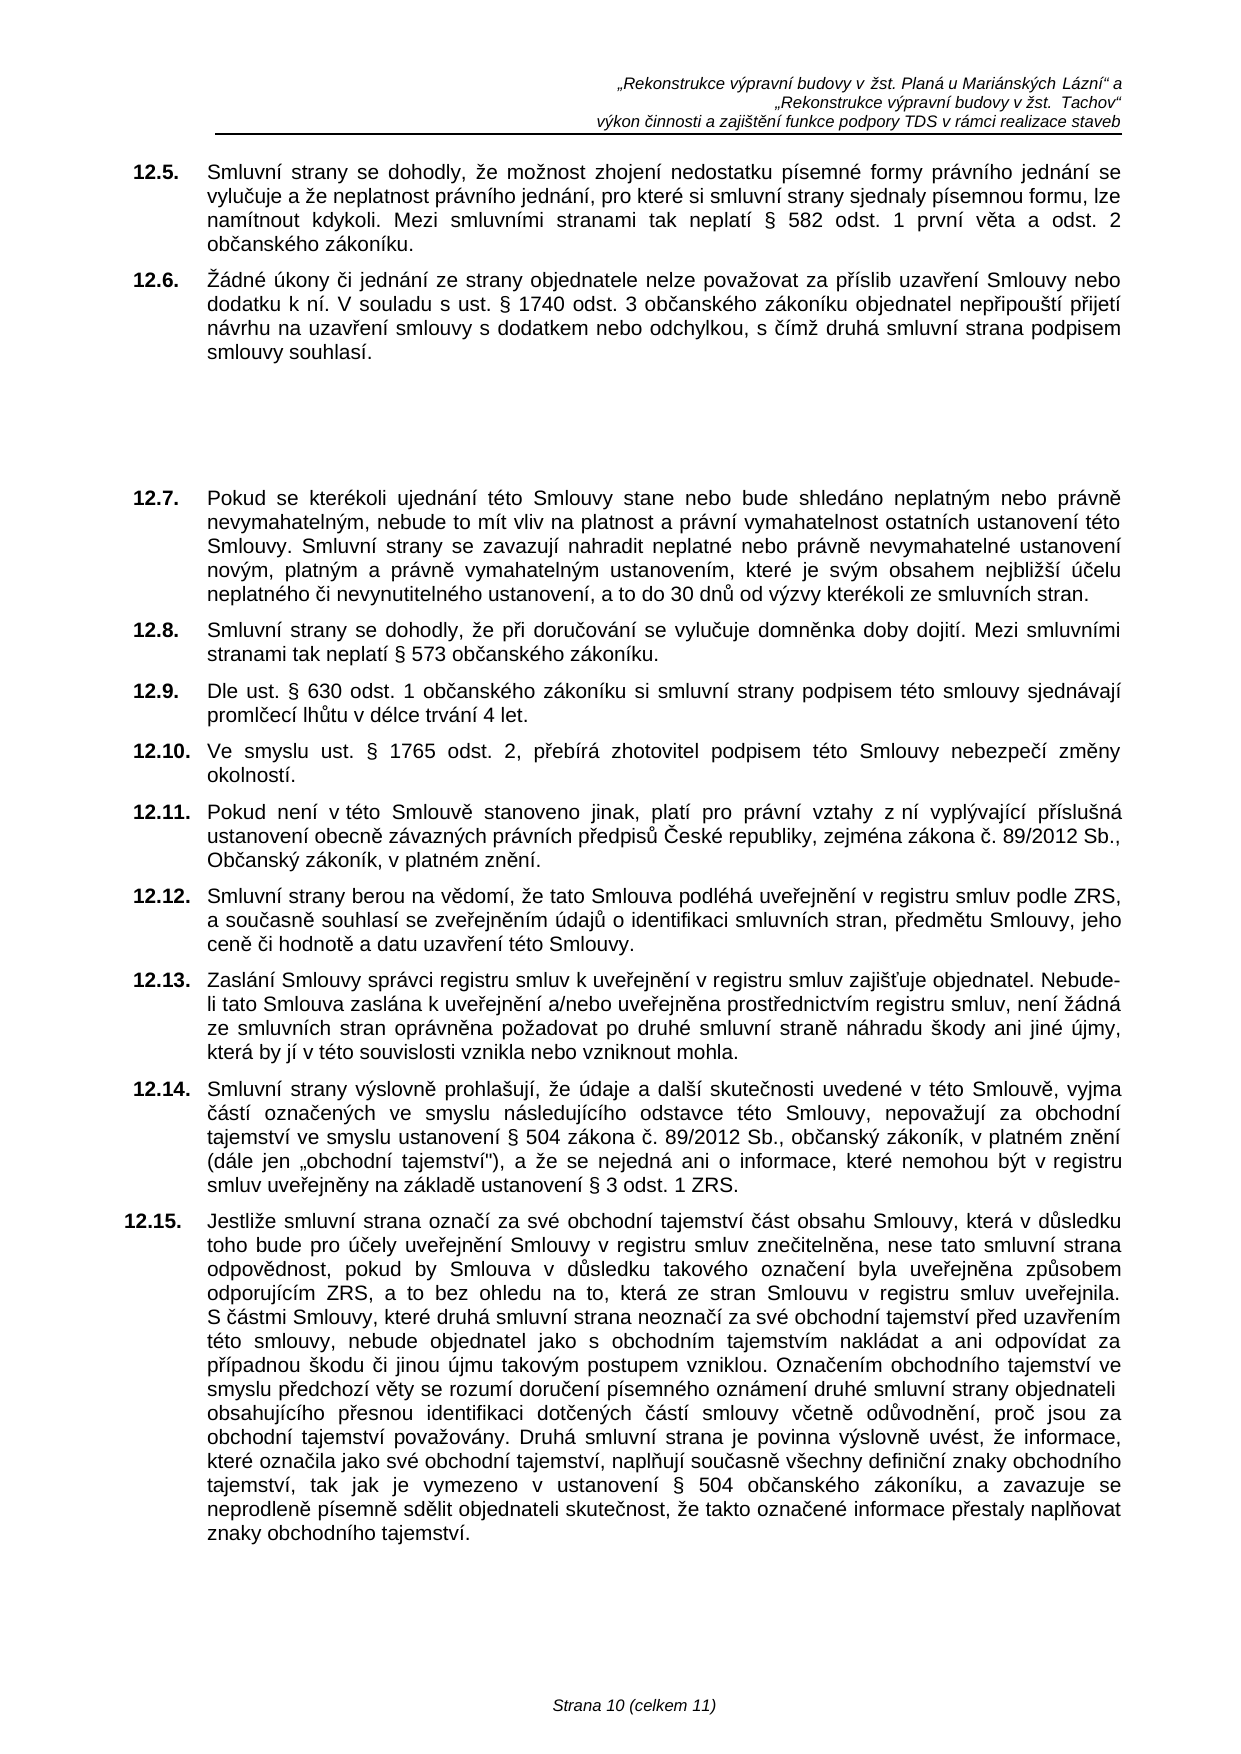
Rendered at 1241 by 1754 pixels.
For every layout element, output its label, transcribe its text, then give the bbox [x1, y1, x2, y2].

text 12.8. Smluvní strany se dohodly, že při doručování se vylučuje domněnka doby dojití. Mezi smluvními stranami tak neplatí § 573 občanského zákoníku. [133, 618, 1122, 666]
text 12.10. Ve smyslu ust. § 1765 odst. 2, přebírá zhotovitel podpisem této Smlouvy nebezpečí změny okolností. [133, 739, 1122, 787]
text 12.5. Smluvní strany se dohodly, že možnost zhojení nedostatku písemné formy právního jednání se vylučuje a že neplatnost právního jednání, pro které si smluvní strany sjednaly písemnou formu, lze namítnout kdykoli. Mezi smluvními stranami tak neplatí § 582 odst. 1 první věta a odst. 2 občanského zákoníku. [133, 160, 1122, 256]
text 12.6. Žádné úkony či jednání ze strany objednatele nelze považovat za příslib uzavření Smlouvy nebo dodatku k ní. V souladu s ust. § 1740 odst. 3 občanského zákoníku objednatel nepřipouští přijetí návrhu na uzavření smlouvy s dodatkem nebo odchylkou, s čímž druhá smluvní strana podpisem smlouvy souhlasí. [133, 268, 1122, 364]
text 12.12. Smluvní strany berou na vědomí, že tato Smlouva podléhá uveřejnění v registru smluv podle ZRS, a současně souhlasí se zveřejněním údajů o identifikaci smluvních stran, předmětu Smlouvy, jeho ceně či hodnotě a datu uzavření této Smlouvy. [133, 884, 1122, 956]
text 12.9. Dle ust. § 630 odst. 1 občanského zákoníku si smluvní strany podpisem této smlouvy sjednávají promlčecí lhůtu v délce trvání 4 let. [133, 679, 1122, 727]
text 12.13. Zaslání Smlouvy správci registru smluv k uveřejnění v registru smluv zajišťuje objednatel. Nebude-li tato Smlouva zaslána k uveřejnění a/nebo uveřejněna prostřednictvím registru smluv, není žádná ze smluvních stran oprávněna požadovat po druhé smluvní straně náhradu škody ani jiné újmy, která by jí v této souvislosti vznikla nebo vzniknout mohla. [133, 968, 1122, 1064]
text 12.15. Jestliže smluvní strana označí za své obchodní tajemství část obsahu Smlouvy, která v důsledku toho bude pro účely uveřejnění Smlouvy v registru smluv znečitelněna, nese tato smluvní strana odpovědnost, pokud by Smlouva v důsledku takového označení byla uveřejněna způsobem odporujícím ZRS, a to bez ohledu na to, která ze stran Smlouvu v registru smluv uveřejnila. S částmi Smlouvy, které druhá smluvní strana neoznačí za své obchodní tajemství před uzavřením této smlouvy, nebude objednatel jako s obchodním tajemstvím nakládat a ani odpovídat za případnou škodu či jinou újmu takovým postupem vzniklou. Označením obchodního tajemství ve smyslu předchozí věty se rozumí doručení písemného oznámení druhé smluvní strany objednateli obsahujícího přesnou identifikaci dotčených částí smlouvy včetně odůvodnění, proč jsou za obchodní tajemství považovány. Druhá smluvní strana je povinna výslovně uvést, že informace, které označila jako své obchodní tajemství, naplňují současně všechny definiční znaky obchodního tajemství, tak jak je vymezeno v ustanovení § 504 občanského zákoníku, a zavazuje se neprodleně písemně sdělit objednateli skutečnost, že takto označené informace přestaly naplňovat znaky obchodního tajemství. [118, 1209, 1122, 1544]
text 12.14. Smluvní strany výslovně prohlašují, že údaje a další skutečnosti uvedené v této Smlouvě, vyjma částí označených ve smyslu následujícího odstavce této Smlouvy, nepovažují za obchodní tajemství ve smyslu ustanovení § 504 zákona č. 89/2012 Sb., občanský zákoník, v platném znění (dále jen „obchodní tajemství"), a že se nejedná ani o informace, které nemohou být v registru smluv uveřejněny na základě ustanovení § 3 odst. 1 ZRS. [133, 1077, 1122, 1196]
text 12.11. Pokud není v této Smlouvě stanoveno jinak, platí pro právní vztahy z ní vyplývající příslušná ustanovení obecně závazných právních předpisů České republiky, zejména zákona č. 89/2012 Sb., Občanský zákoník, v platném znění. [133, 799, 1122, 871]
text 12.7. Pokud se kterékoli ujednání této Smlouvy stane nebo bude shledáno neplatným nebo právně nevymahatelným, nebude to mít vliv na platnost a právní vymahatelnost ostatních ustanovení této Smlouvy. Smluvní strany se zavazují nahradit neplatné nebo právně nevymahatelné ustanovení novým, platným a právně vymahatelným ustanovením, které je svým obsahem nejbližší účelu neplatného či nevynutitelného ustanovení, a to do 30 dnů od výzvy kterékoli ze smluvních stran. [133, 486, 1122, 606]
